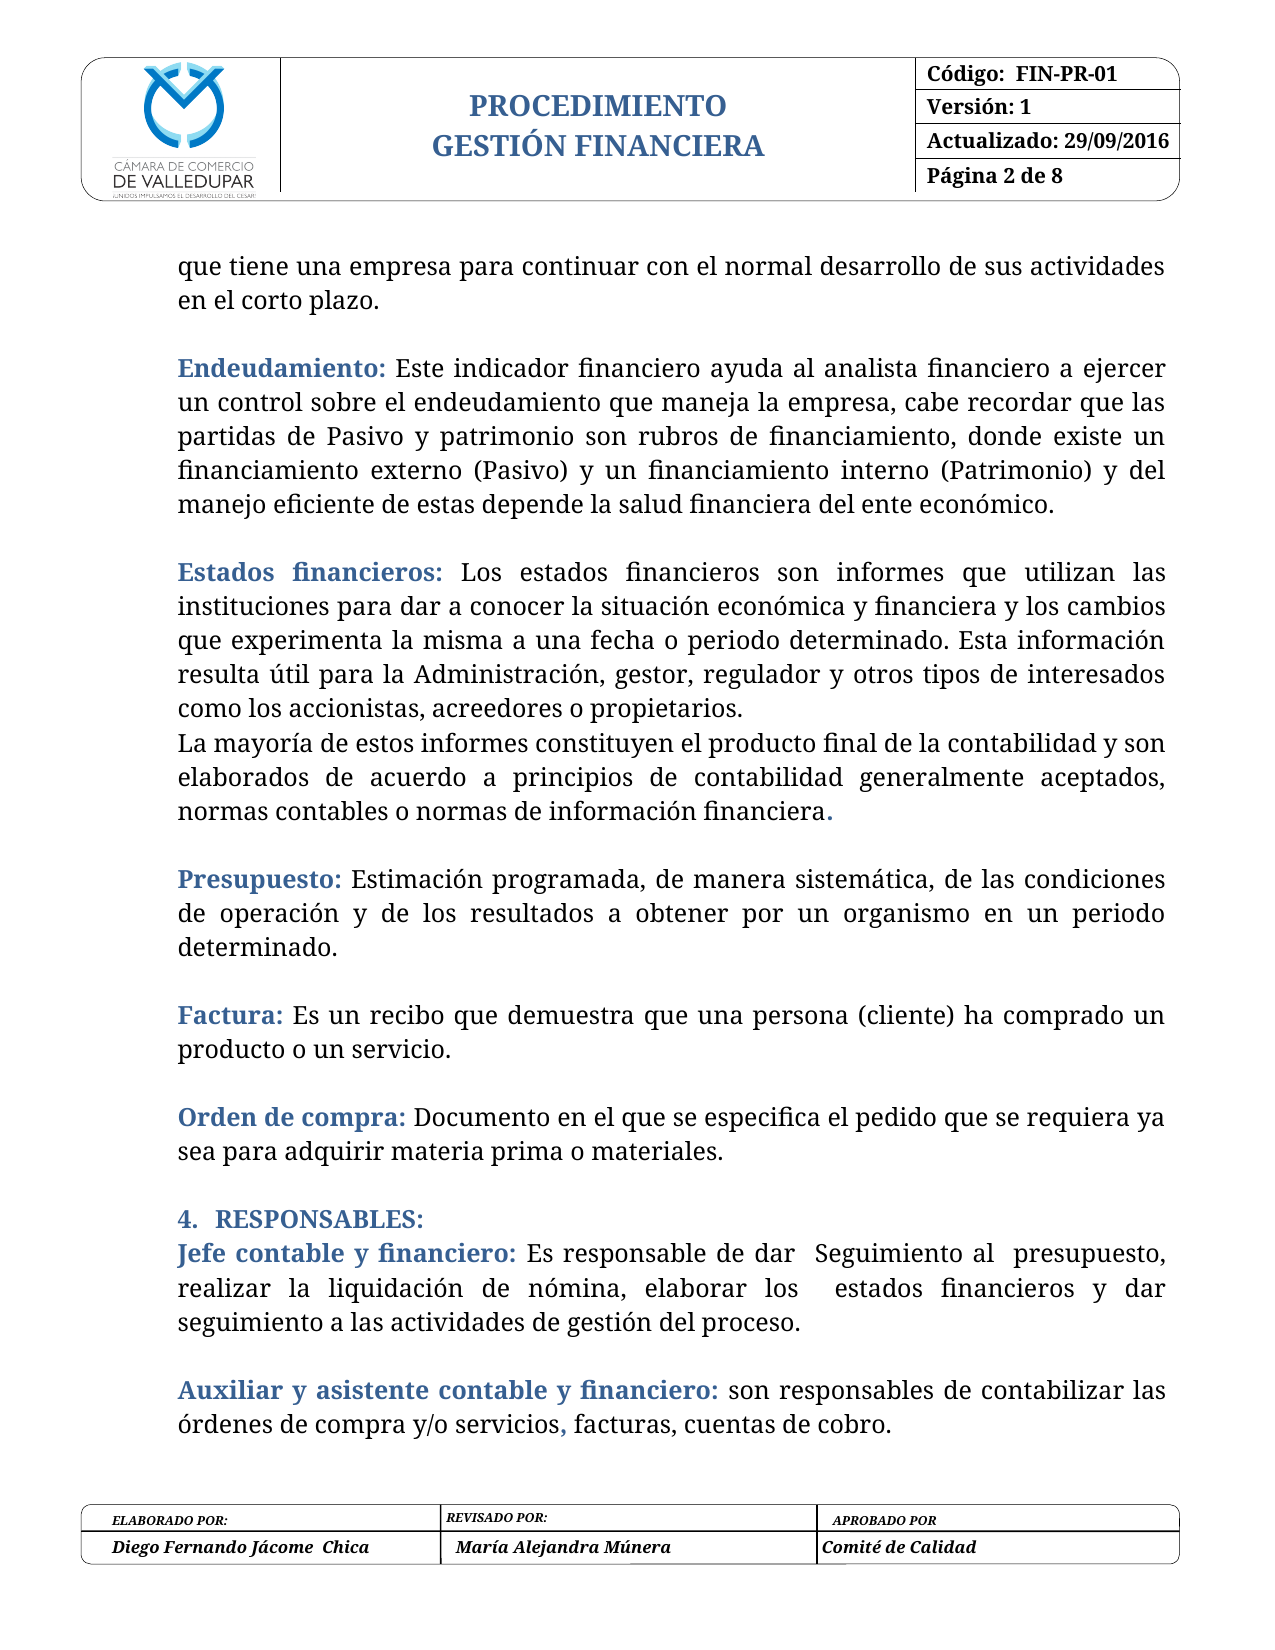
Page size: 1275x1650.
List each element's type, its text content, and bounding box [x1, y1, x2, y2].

title La mayoría de estos informes constituyen el producto final de la contabilidad y son elaborados de acuerdo a principios de contabilidad generalmente aceptados, normas contables o normas de información financiera. [177, 725, 1167, 827]
title RESPONSABLES: [177, 1202, 1167, 1236]
title Endeudamiento: Este indicador financiero ayuda al analista financiero a ejercer un control sobre el endeudamiento que maneja la empresa, cabe recordar que las partidas de Pasivo y patrimonio son rubros de financiamiento, donde existe un financiamiento externo (Pasivo) y un financiamiento interno (Patrimonio) y del manejo eficiente de estas depende la salud financiera del ente económico. [177, 351, 1167, 521]
title Orden de compra: Documento en el que se especifica el pedido que se requiera ya sea para adquirir materia prima o materiales. [177, 1100, 1167, 1168]
title Factura: Es un recibo que demuestra que una persona (cliente) ha comprado un producto o un servicio. [177, 998, 1167, 1066]
picture [112, 62, 256, 198]
title Presupuesto: Estimación programada, de manera sistemática, de las condiciones de operación y de los resultados a obtener por un organismo en un periodo determinado. [177, 861, 1167, 964]
title Auxiliar y asistente contable y financiero: son responsables de contabilizar las órdenes de compra y/o servicios, facturas, cuentas de cobro. [177, 1372, 1167, 1441]
title Estados financieros: Los estados financieros son informes que utilizan las instituciones para dar a conocer la situación económica y financiera y los cambios que experimenta la misma a una fecha o periodo determinado. Esta información resulta útil para la Administración, gestor, regulador y otros tipos de interesados como los accionistas, acreedores o propietarios. [177, 555, 1167, 725]
title Jefe contable y financiero: Es responsable de dar Seguimiento al presupuesto, realizar la liquidación de nómina, elaborar los estados financieros y dar seguimiento a las actividades de gestión del proceso. [177, 1236, 1167, 1338]
